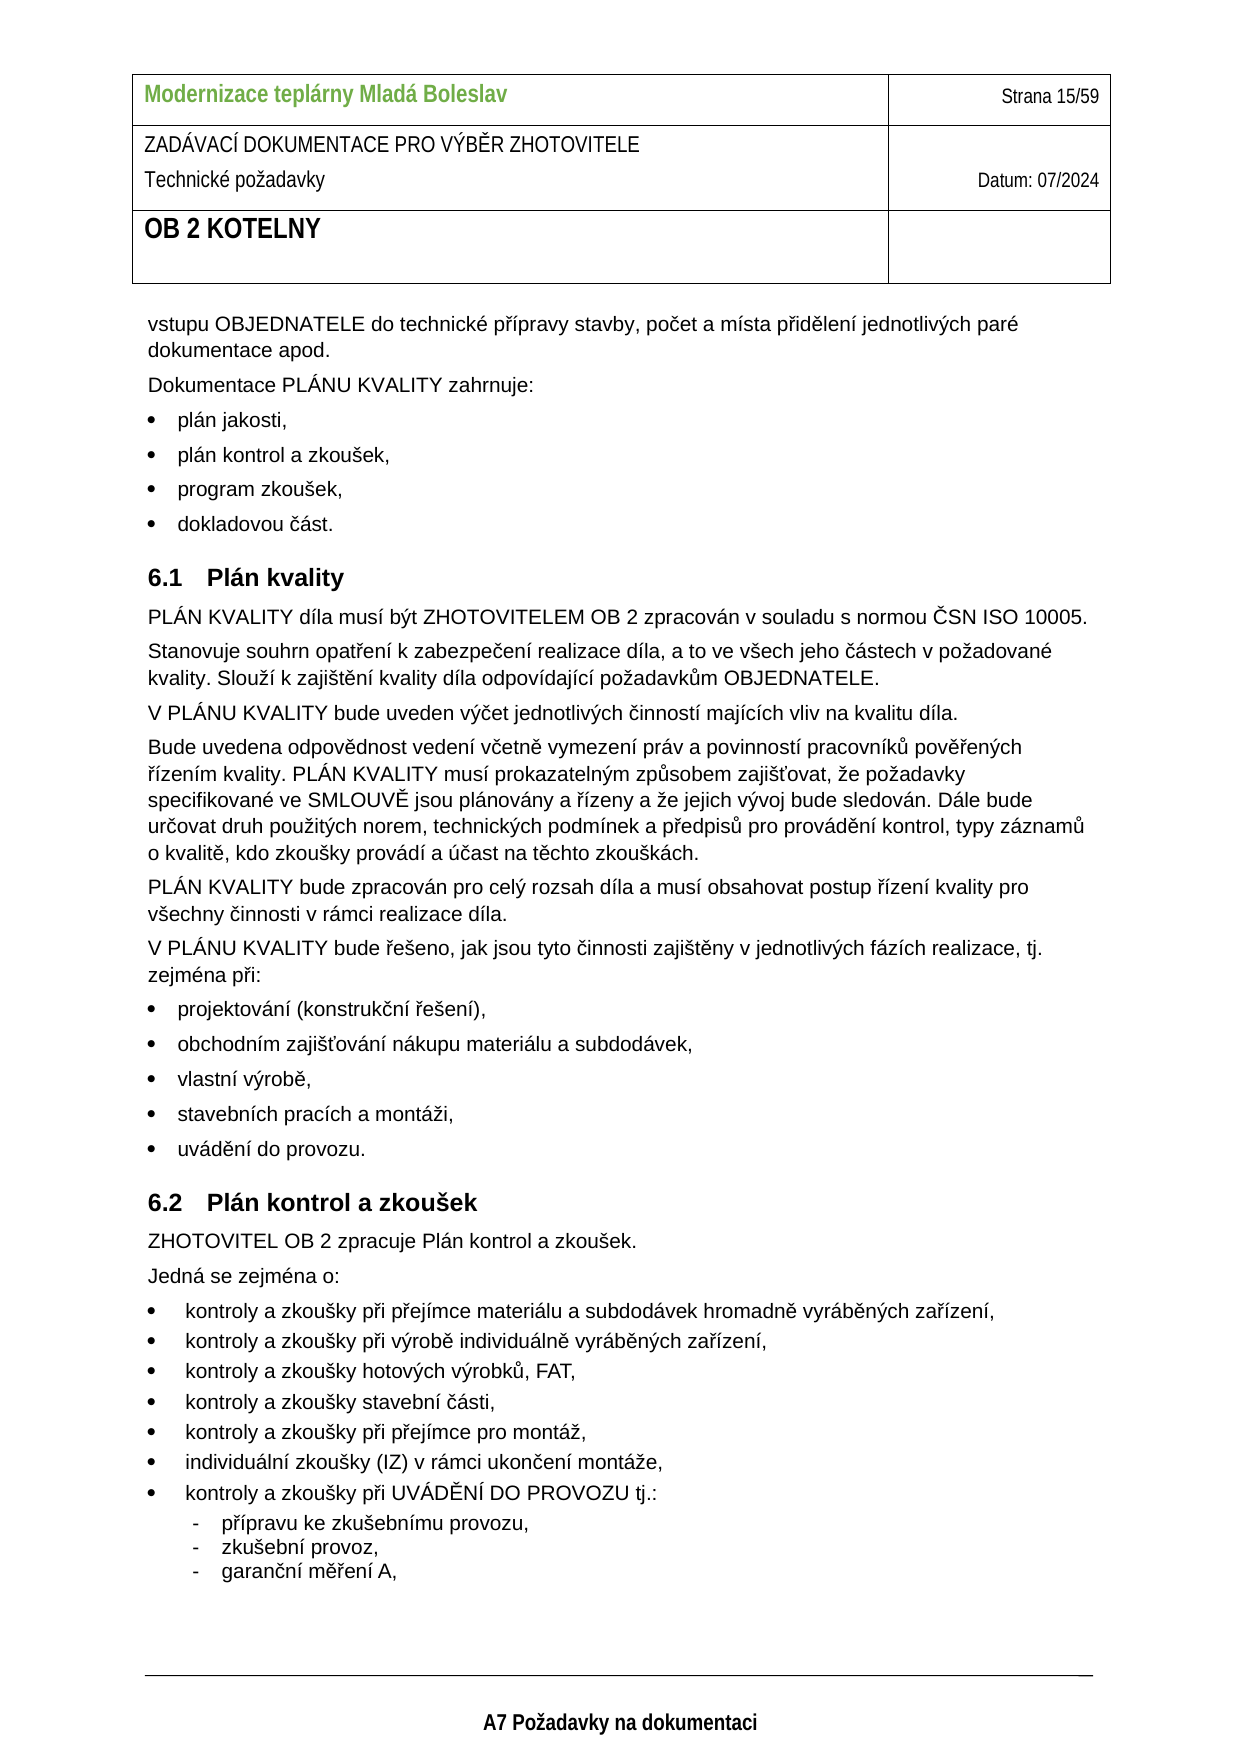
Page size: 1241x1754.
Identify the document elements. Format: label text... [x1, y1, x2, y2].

list kontroly a zkoušky při přejímce materiálu a subdodávek hromadně vyráběných zařízení, [148, 1298, 1093, 1323]
text V PLÁNU KVALITY bude uveden výčet jednotlivých činností majících vliv na kvalitu díla. [148, 700, 1093, 724]
list stavebních pracích a montáži, [148, 1102, 1093, 1126]
list kontroly a zkoušky při přejímce pro montáž, [148, 1420, 1093, 1444]
text Dokumentace PLÁNU KVALITY zahrnuje: [148, 373, 1093, 397]
list plán jakosti, [148, 408, 1093, 432]
list garanční měření A, [192, 1559, 1093, 1583]
list uvádění do provozu. [148, 1136, 1093, 1161]
list individuální zkoušky (IZ) v rámci ukončení montáže, [148, 1450, 1093, 1474]
list program zkoušek, [148, 477, 1093, 501]
list vlastní výrobě, [148, 1067, 1093, 1091]
list kontroly a zkoušky při výrobě individuálně vyráběných zařízení, [148, 1329, 1093, 1353]
list obchodním zajišťování nákupu materiálu a subdodávek, [148, 1032, 1093, 1056]
text PLÁN KVALITY bude zpracován pro celý rozsah díla a musí obsahovat postup řízení kvality pro všechny činnosti v rámci realizace díla. [148, 875, 1093, 926]
text PLÁN KVALITY díla musí být ZHOTOVITELEM OB 2 zpracován v souladu s normou ČSN ISO 10005. [148, 605, 1093, 629]
text Bude uvedena odpovědnost vedení včetně vymezení práv a povinností pracovníků pověřených řízením kvality. PLÁN KVALITY musí prokazatelným způsobem zajišťovat, že požadavky specifikované ve SMLOUVĚ jsou plánovány a řízeny a že jejich vývoj bude sledován. Dále bude určovat druh použitých norem, technických podmínek a předpisů pro provádění kontrol, typy záznamů o kvalitě, kdo zkoušky provádí a účast na těchto zkouškách. [148, 735, 1093, 864]
list přípravu ke zkušebnímu provozu, [192, 1511, 1093, 1535]
text Jedná se zejména o: [148, 1264, 1093, 1288]
text Plán kontrol a zkoušek [148, 1188, 1093, 1217]
text V PLÁNU KVALITY bude řešeno, jak jsou tyto činnosti zajištěny v jednotlivých fázích realizace, tj. zejména při: [148, 936, 1093, 987]
list projektování (konstrukční řešení), [148, 997, 1093, 1021]
list kontroly a zkoušky stavební části, [148, 1389, 1093, 1413]
list dokladovou část. [148, 512, 1093, 536]
text Plán kvality [148, 563, 1093, 592]
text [148, 312, 1093, 362]
text Stanovuje souhrn opatření k zabezpečení realizace díla, a to ve všech jeho částech v požadované kvality. Slouží k zajištění kvality díla odpovídající požadavkům OBJEDNATELE. [148, 639, 1093, 690]
list kontroly a zkoušky hotových výrobků, FAT, [148, 1359, 1093, 1383]
list zkušební provoz, [192, 1535, 1093, 1559]
list kontroly a zkoušky při UVÁDĚNÍ DO PROVOZU tj.: [148, 1480, 1093, 1504]
list plán kontrol a zkoušek, [148, 442, 1093, 466]
text ZHOTOVITEL OB 2 zpracuje Plán kontrol a zkoušek. [148, 1229, 1093, 1253]
